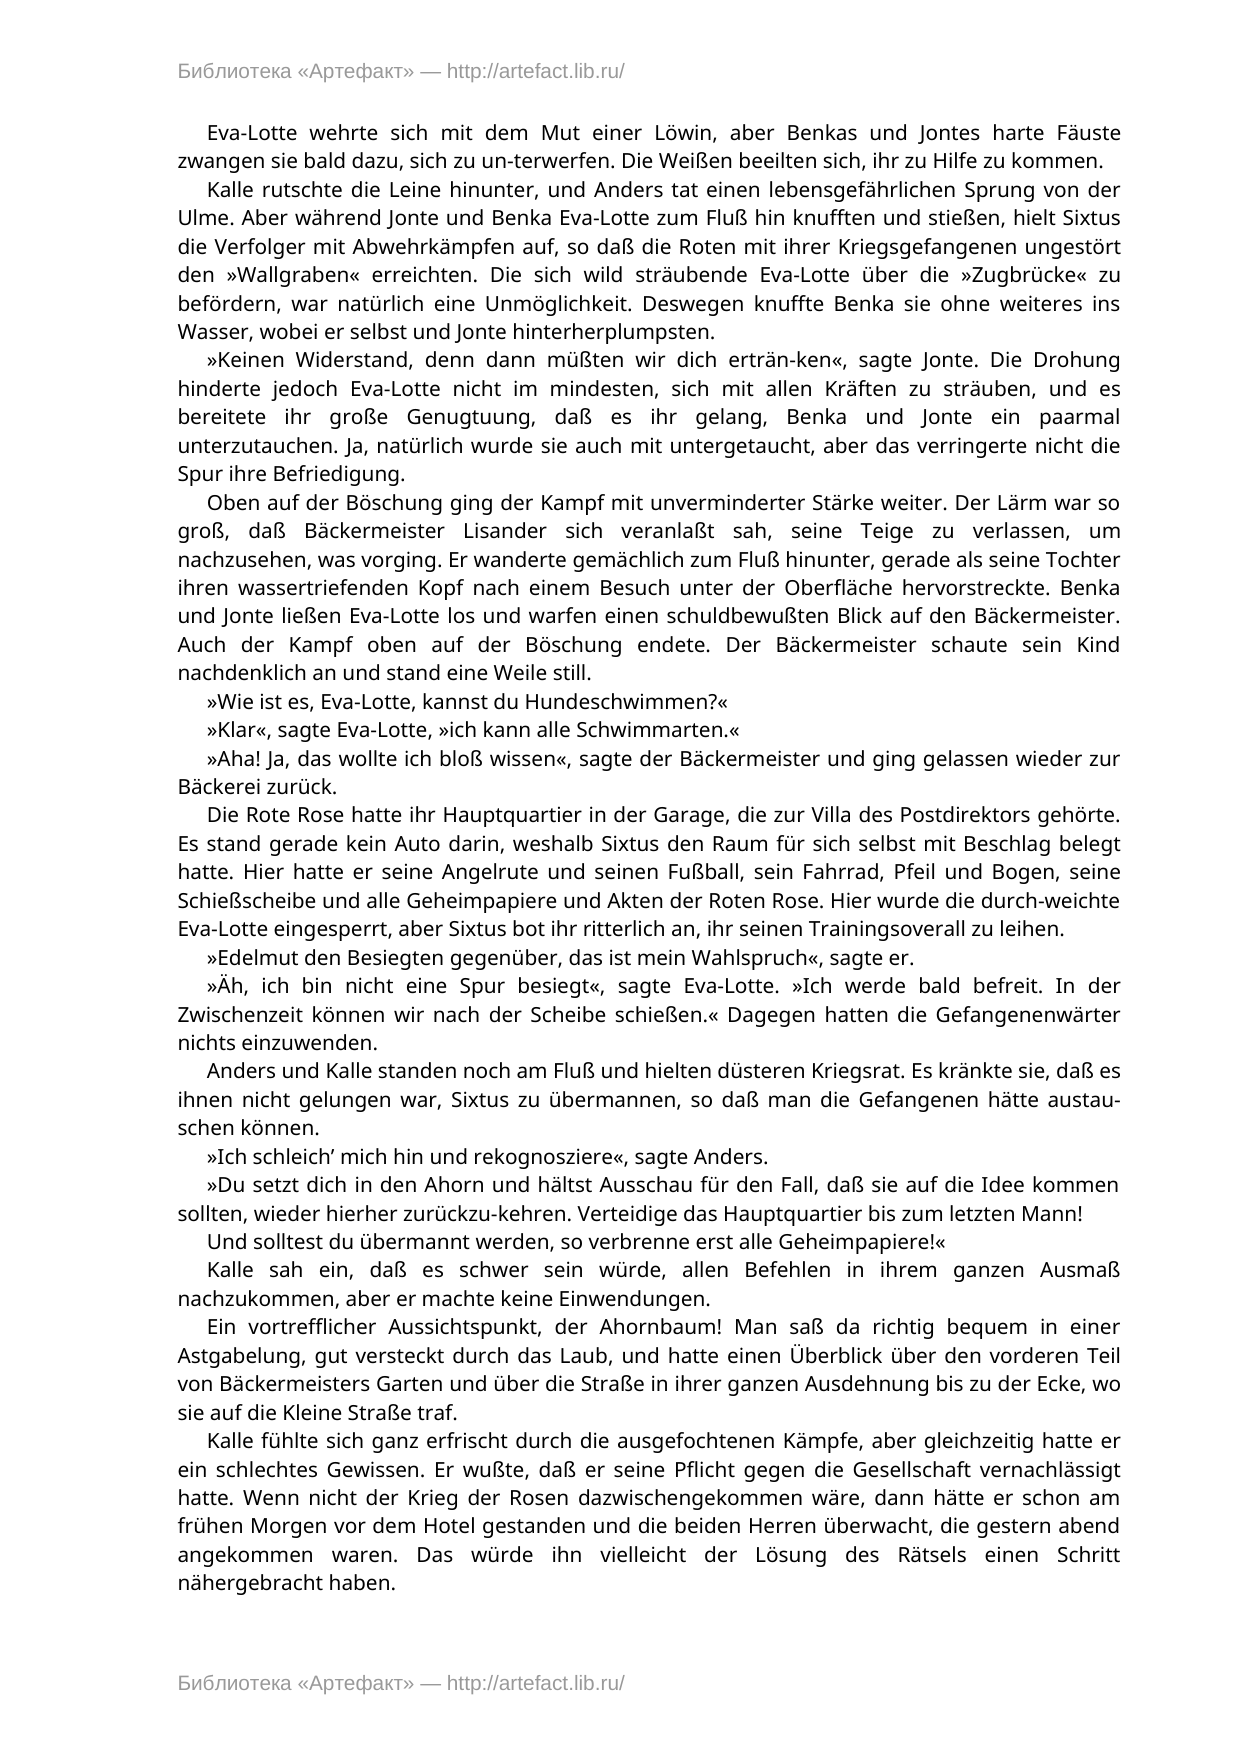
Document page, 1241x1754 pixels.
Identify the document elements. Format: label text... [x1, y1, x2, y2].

text »Keinen Widerstand, denn dann müßten wir dich erträn-ken«, sagte Jonte. Die Drohung hinderte jedoch Eva-Lotte nicht im mindesten, sich mit allen Kräften zu sträuben, und es bereitete ihr große Genugtuung, daß es ihr gelang, Benka und Jonte ein paarmal unterzutauchen. Ja, natürlich wurde sie auch mit untergetaucht, aber das verringerte nicht die Spur ihre Befriedigung. [177, 346, 1122, 488]
text Und solltest du übermannt werden, so verbrenne erst alle Geheimpapiere!« [177, 1227, 1122, 1256]
text »Aha! Ja, das wollte ich bloß wissen«, sagte der Bäckermeister und ging gelassen wieder zur Bäckerei zurück. [177, 744, 1122, 801]
text Kalle sah ein, daß es schwer sein würde, allen Befehlen in ihrem ganzen Ausmaß nachzukommen, aber er machte keine Einwendungen. [177, 1256, 1122, 1312]
text »Wie ist es, Eva-Lotte, kannst du Hundeschwimmen?« [177, 687, 1122, 715]
text Kalle rutschte die Leine hinunter, und Anders tat einen lebensgefährlichen Sprung von der Ulme. Aber während Jonte und Benka Eva-Lotte zum Fluß hin knufften und stießen, hielt Sixtus die Verfolger mit Abwehrkämpfen auf, so daß die Roten mit ihrer Kriegsgefangenen ungestört den »Wallgraben« erreichten. Die sich wild sträubende Eva-Lotte über die »Zugbrücke« zu befördern, war natürlich eine Unmöglichkeit. Deswegen knuffte Benka sie ohne weiteres ins Wasser, wobei er selbst und Jonte hinterherplumpsten. [177, 175, 1122, 346]
text »Äh, ich bin nicht eine Spur besiegt«, sagte Eva-Lotte. »Ich werde bald befreit. In der Zwischenzeit können wir nach der Scheibe schießen.« Dagegen hatten die Gefangenenwärter nichts einzuwenden. [177, 971, 1122, 1057]
text »Du setzt dich in den Ahorn und hältst Ausschau für den Fall, daß sie auf die Idee kommen sollten, wieder hierher zurückzu-kehren. Verteidige das Hauptquartier bis zum letzten Mann! [177, 1170, 1122, 1227]
text Kalle fühlte sich ganz erfrischt durch die ausgefochtenen Kämpfe, aber gleichzeitig hatte er ein schlechtes Gewissen. Er wußte, daß er seine Pflicht gegen die Gesellschaft vernachlässigt hatte. Wenn nicht der Krieg der Rosen dazwischengekommen wäre, dann hätte er schon am frühen Morgen vor dem Hotel gestanden und die beiden Herren überwacht, die gestern abend angekommen waren. Das würde ihn vielleicht der Lösung des Rätsels einen Schritt nähergebracht haben. [177, 1426, 1122, 1597]
text Oben auf der Böschung ging der Kampf mit unverminderter Stärke weiter. Der Lärm war so groß, daß Bäckermeister Lisander sich veranlaßt sah, seine Teige zu verlassen, um nachzusehen, was vorging. Er wanderte gemächlich zum Fluß hinunter, gerade als seine Tochter ihren wassertriefenden Kopf nach einem Besuch unter der Oberfläche hervorstreckte. Benka und Jonte ließen Eva-Lotte los und warfen einen schuldbewußten Blick auf den Bäckermeister. Auch der Kampf oben auf der Böschung endete. Der Bäckermeister schaute sein Kind nachdenklich an und stand eine Weile still. [177, 488, 1122, 687]
text Ein vortrefflicher Aussichtspunkt, der Ahornbaum! Man saß da richtig bequem in einer Astgabelung, gut versteckt durch das Laub, und hatte einen Überblick über den vorderen Teil von Bäckermeisters Garten und über die Straße in ihrer ganzen Ausdehnung bis zu der Ecke, wo sie auf die Kleine Straße traf. [177, 1312, 1122, 1426]
text Anders und Kalle standen noch am Fluß und hielten düsteren Kriegsrat. Es kränkte sie, daß es ihnen nicht gelungen war, Sixtus zu übermannen, so daß man die Gefangenen hätte austau-schen können. [177, 1057, 1122, 1142]
text »Ich schleich’ mich hin und rekognosziere«, sagte Anders. [177, 1142, 1122, 1170]
text »Edelmut den Besiegten gegenüber, das ist mein Wahlspruch«, sagte er. [177, 943, 1122, 971]
text »Klar«, sagte Eva-Lotte, »ich kann alle Schwimmarten.« [177, 715, 1122, 744]
text Eva-Lotte wehrte sich mit dem Mut einer Löwin, aber Benkas und Jontes harte Fäuste zwangen sie bald dazu, sich zu un-terwerfen. Die Weißen beeilten sich, ihr zu Hilfe zu kommen. [177, 118, 1122, 175]
text Die Rote Rose hatte ihr Hauptquartier in der Garage, die zur Villa des Postdirektors gehörte. Es stand gerade kein Auto darin, weshalb Sixtus den Raum für sich selbst mit Beschlag belegt hatte. Hier hatte er seine Angelrute und seinen Fußball, sein Fahrrad, Pfeil und Bogen, seine Schießscheibe und alle Geheimpapiere und Akten der Roten Rose. Hier wurde die durch-weichte Eva-Lotte eingesperrt, aber Sixtus bot ihr ritterlich an, ihr seinen Trainingsoverall zu leihen. [177, 801, 1122, 943]
